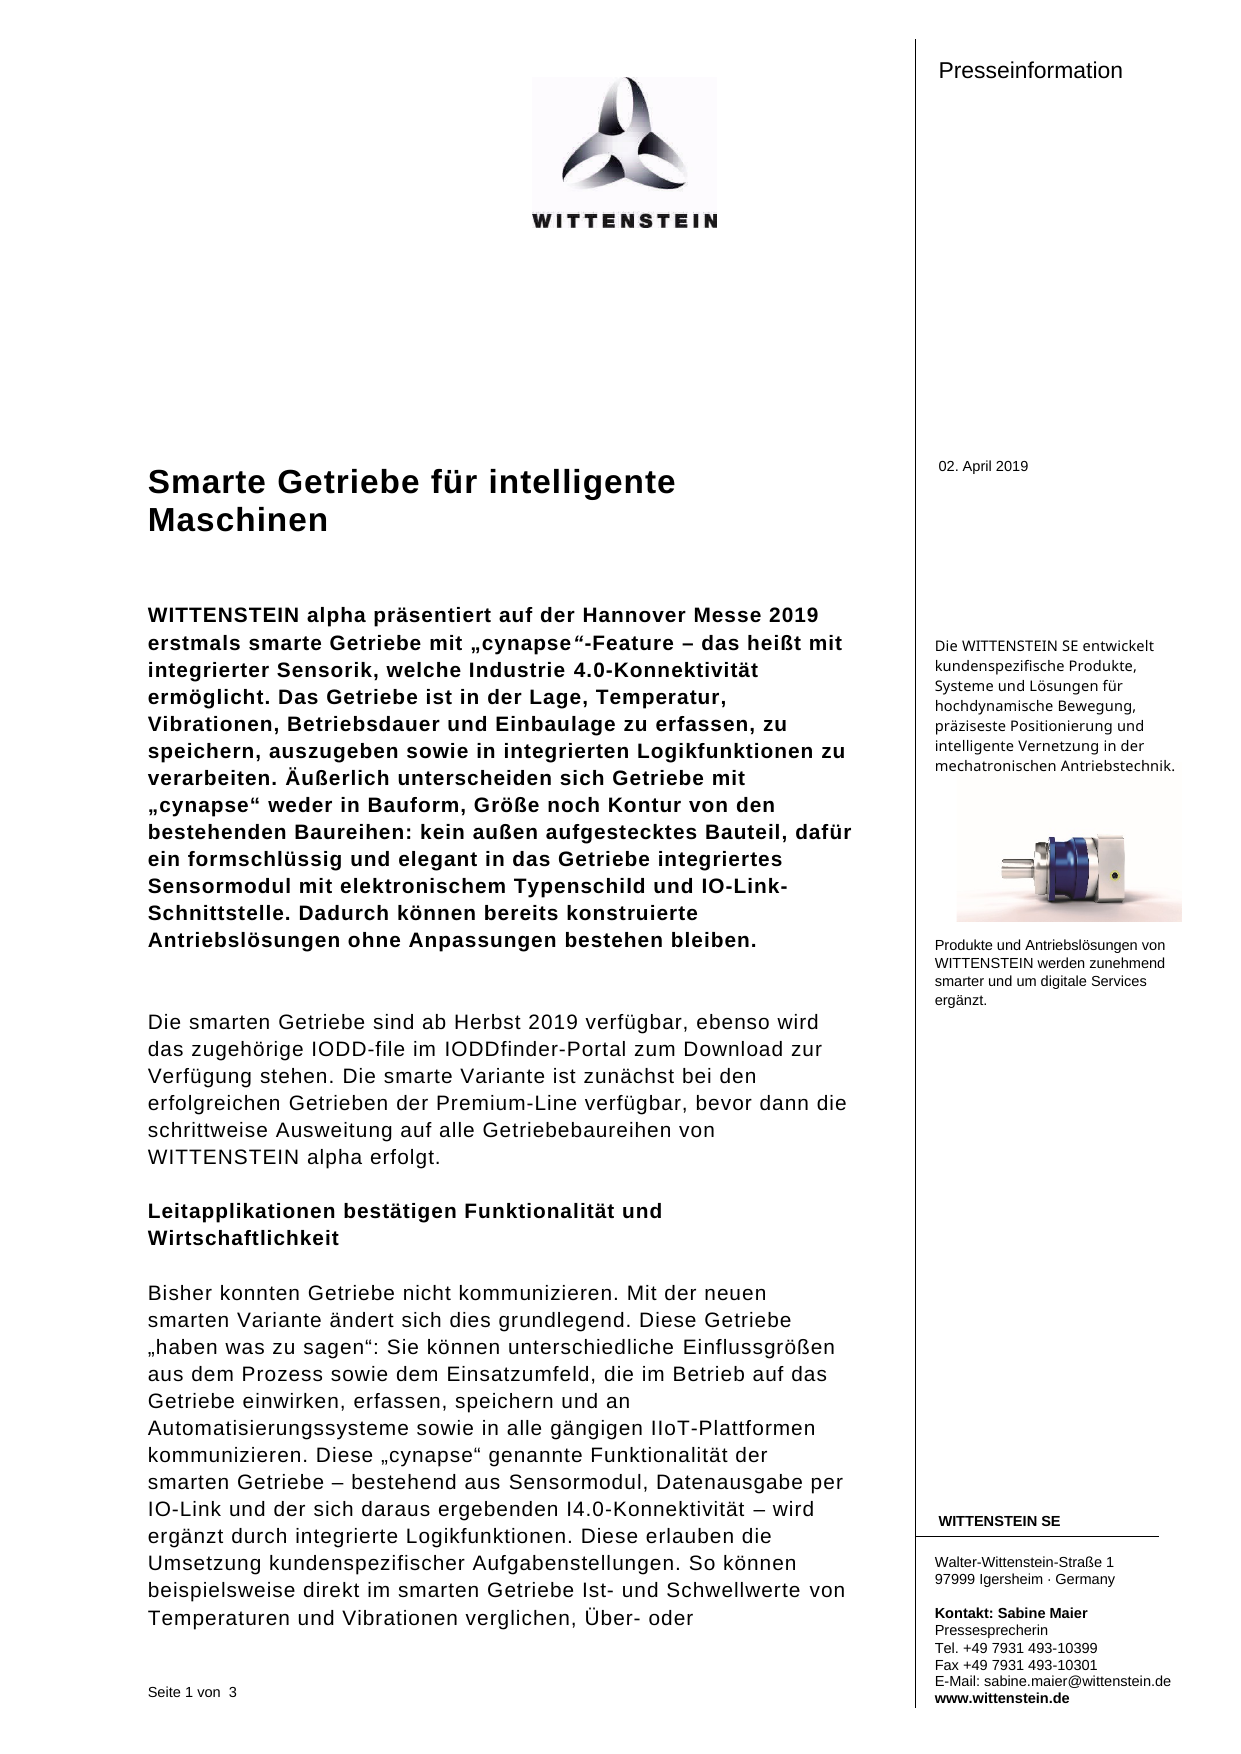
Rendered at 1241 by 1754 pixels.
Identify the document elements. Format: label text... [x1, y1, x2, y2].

text Leitapplikationen bestätigen Funktionalität und Wirtschaftlichkeit [148, 1197, 856, 1251]
text Die smarten Getriebe sind ab Herbst 2019 verfügbar, ebenso wird das zugehörige IODD-file im IODDfinder-Portal zum Download zur Verfügung stehen. Die smarte Variante ist zunächst bei den erfolgreichen Getrieben der Premium-Line verfügbar, bevor dann die schrittweise Ausweitung auf alle Getriebebaureihen von WITTENSTEIN alpha erfolgt. [148, 1007, 856, 1170]
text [148, 1278, 856, 1630]
picture [956, 762, 1182, 922]
picture [532, 77, 717, 228]
text WITTENSTEIN alpha präsentiert auf der Hannover Messe 2019 erstmals smarte Getriebe mit „cynapse“-Feature – das heißt mit integrierter Sensorik, welche Industrie 4.0-Konnektivität ermöglicht. Das Getriebe ist in der Lage, Temperatur, Vibrationen, Betriebsdauer und Einbaulage zu erfassen, zu speichern, auszugeben sowie in integrierten Logikfunktionen zu verarbeiten. Äußerlich unterscheiden sich Getriebe mit „cynapse“ weder in Bauform, Größe noch Kontur von den bestehenden Baureihen: kein außen aufgestecktes Bauteil, dafür ein formschlüssig und elegant in das Getriebe integriertes Sensormodul mit elektronischem Typenschild und IO-Link-Schnittstelle. Dadurch können bereits konstruierte Antriebslösungen ohne Anpassungen bestehen bleiben. [148, 601, 856, 953]
text Smarte Getriebe für intelligente Maschinen [148, 462, 856, 539]
